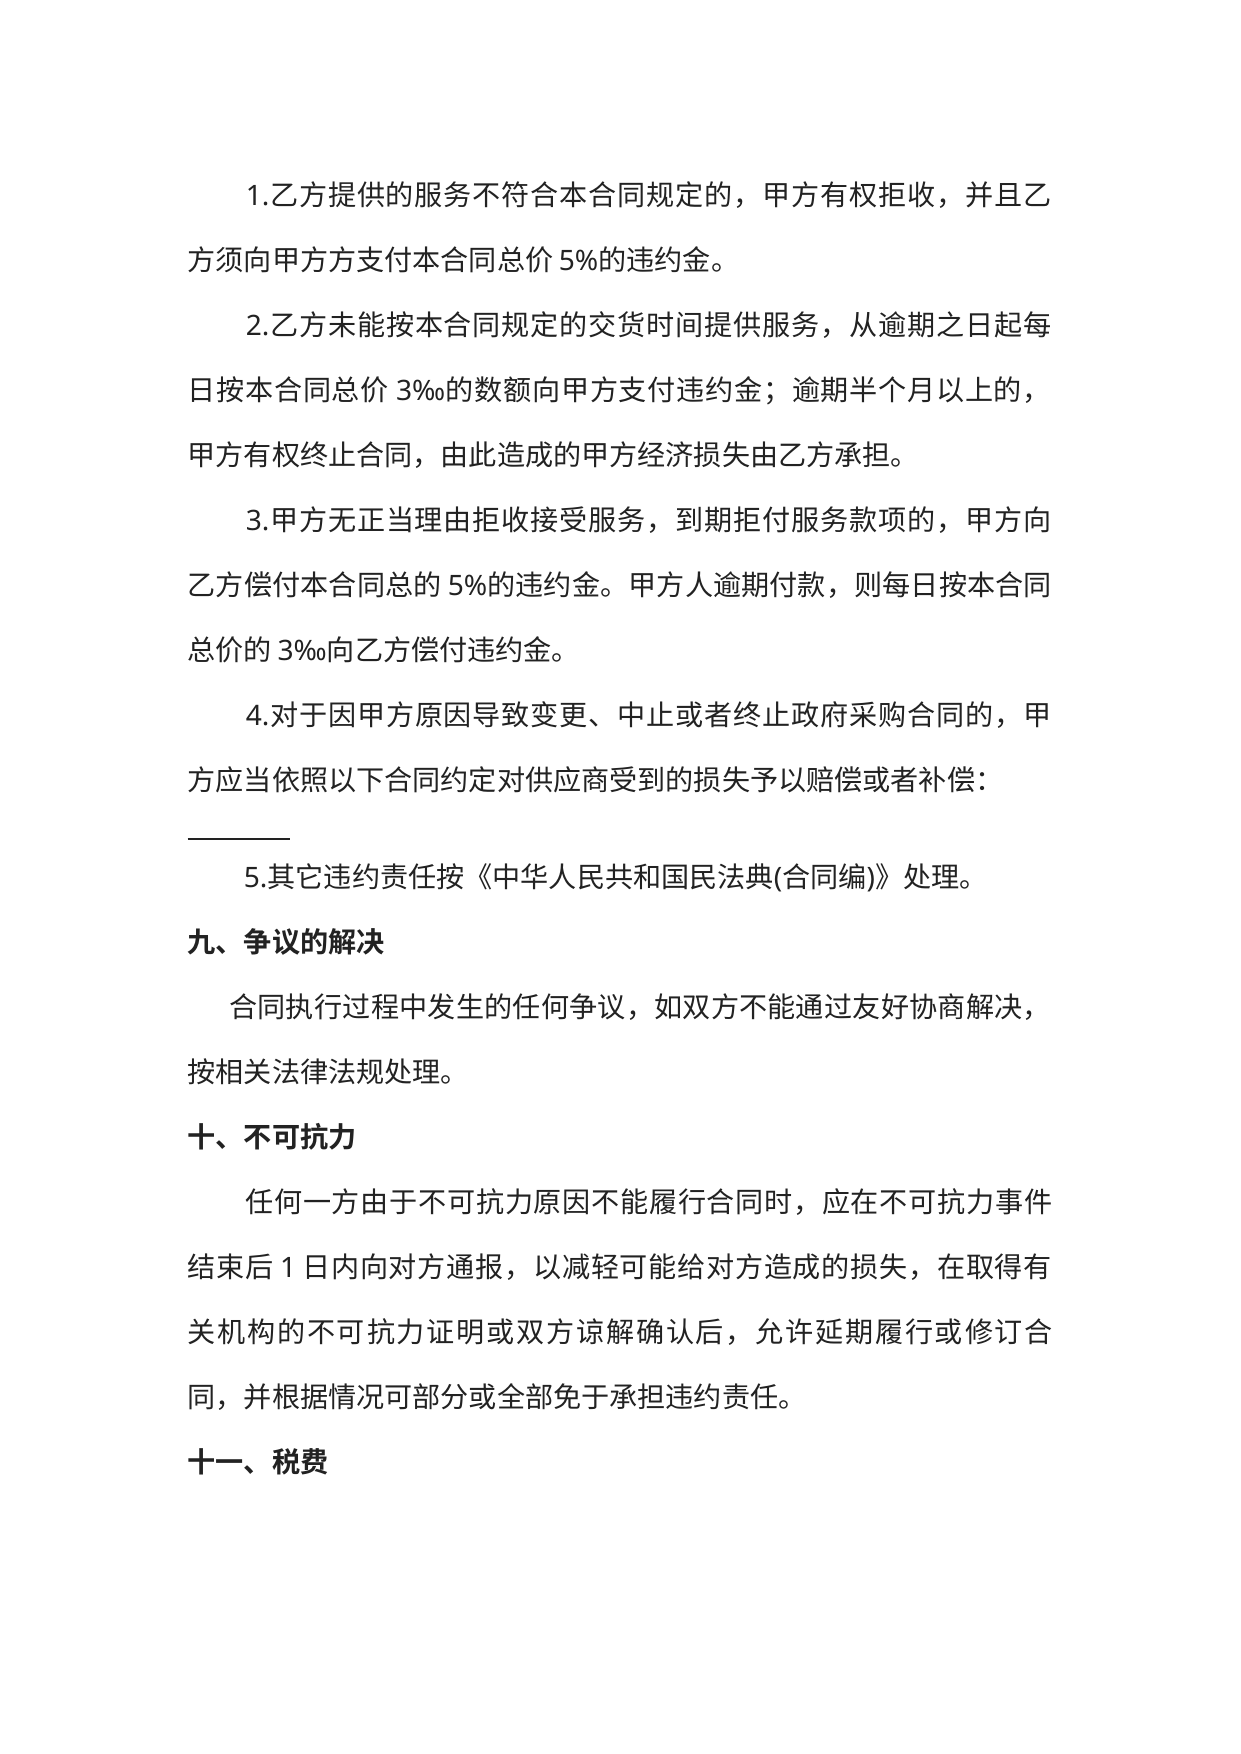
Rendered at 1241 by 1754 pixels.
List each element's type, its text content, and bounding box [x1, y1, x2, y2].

text 合同执行过程中发生的任何争议，如双方不能通过友好协商解决，按相关法律法规处理。 [187, 974, 1053, 1104]
text 十一、税费 [187, 1429, 1053, 1494]
text 1.乙方提供的服务不符合本合同规定的，甲方有权拒收，并且乙方须向甲方方支付本合同总价5%的违约金。 [187, 162, 1053, 292]
text 3.甲方无正当理由拒收接受服务，到期拒付服务款项的，甲方向乙方偿付本合同总的5%的违约金。甲方人逾期付款，则每日按本合同总价的3‰向乙方偿付违约金。 [187, 487, 1053, 682]
text 十、不可抗力 [187, 1104, 1053, 1169]
text 5.其它违约责任按《中华人民共和国民法典(合同编)》处理。 [187, 844, 1053, 909]
text 任何一方由于不可抗力原因不能履行合同时，应在不可抗力事件结束后1日内向对方通报，以减轻可能给对方造成的损失，在取得有关机构的不可抗力证明或双方谅解确认后，允许延期履行或修订合同，并根据情况可部分或全部免于承担违约责任。 [187, 1169, 1053, 1429]
text 九、争议的解决 [187, 909, 1053, 974]
text 2.乙方未能按本合同规定的交货时间提供服务，从逾期之日起每日按本合同总价3‰的数额向甲方支付违约金；逾期半个月以上的，甲方有权终止合同，由此造成的甲方经济损失由乙方承担。 [187, 292, 1053, 487]
text 4.对于因甲方原因导致变更、中止或者终止政府采购合同的，甲方应当依照以下合同约定对供应商受到的损失予以赔偿或者补偿： [187, 682, 1053, 812]
